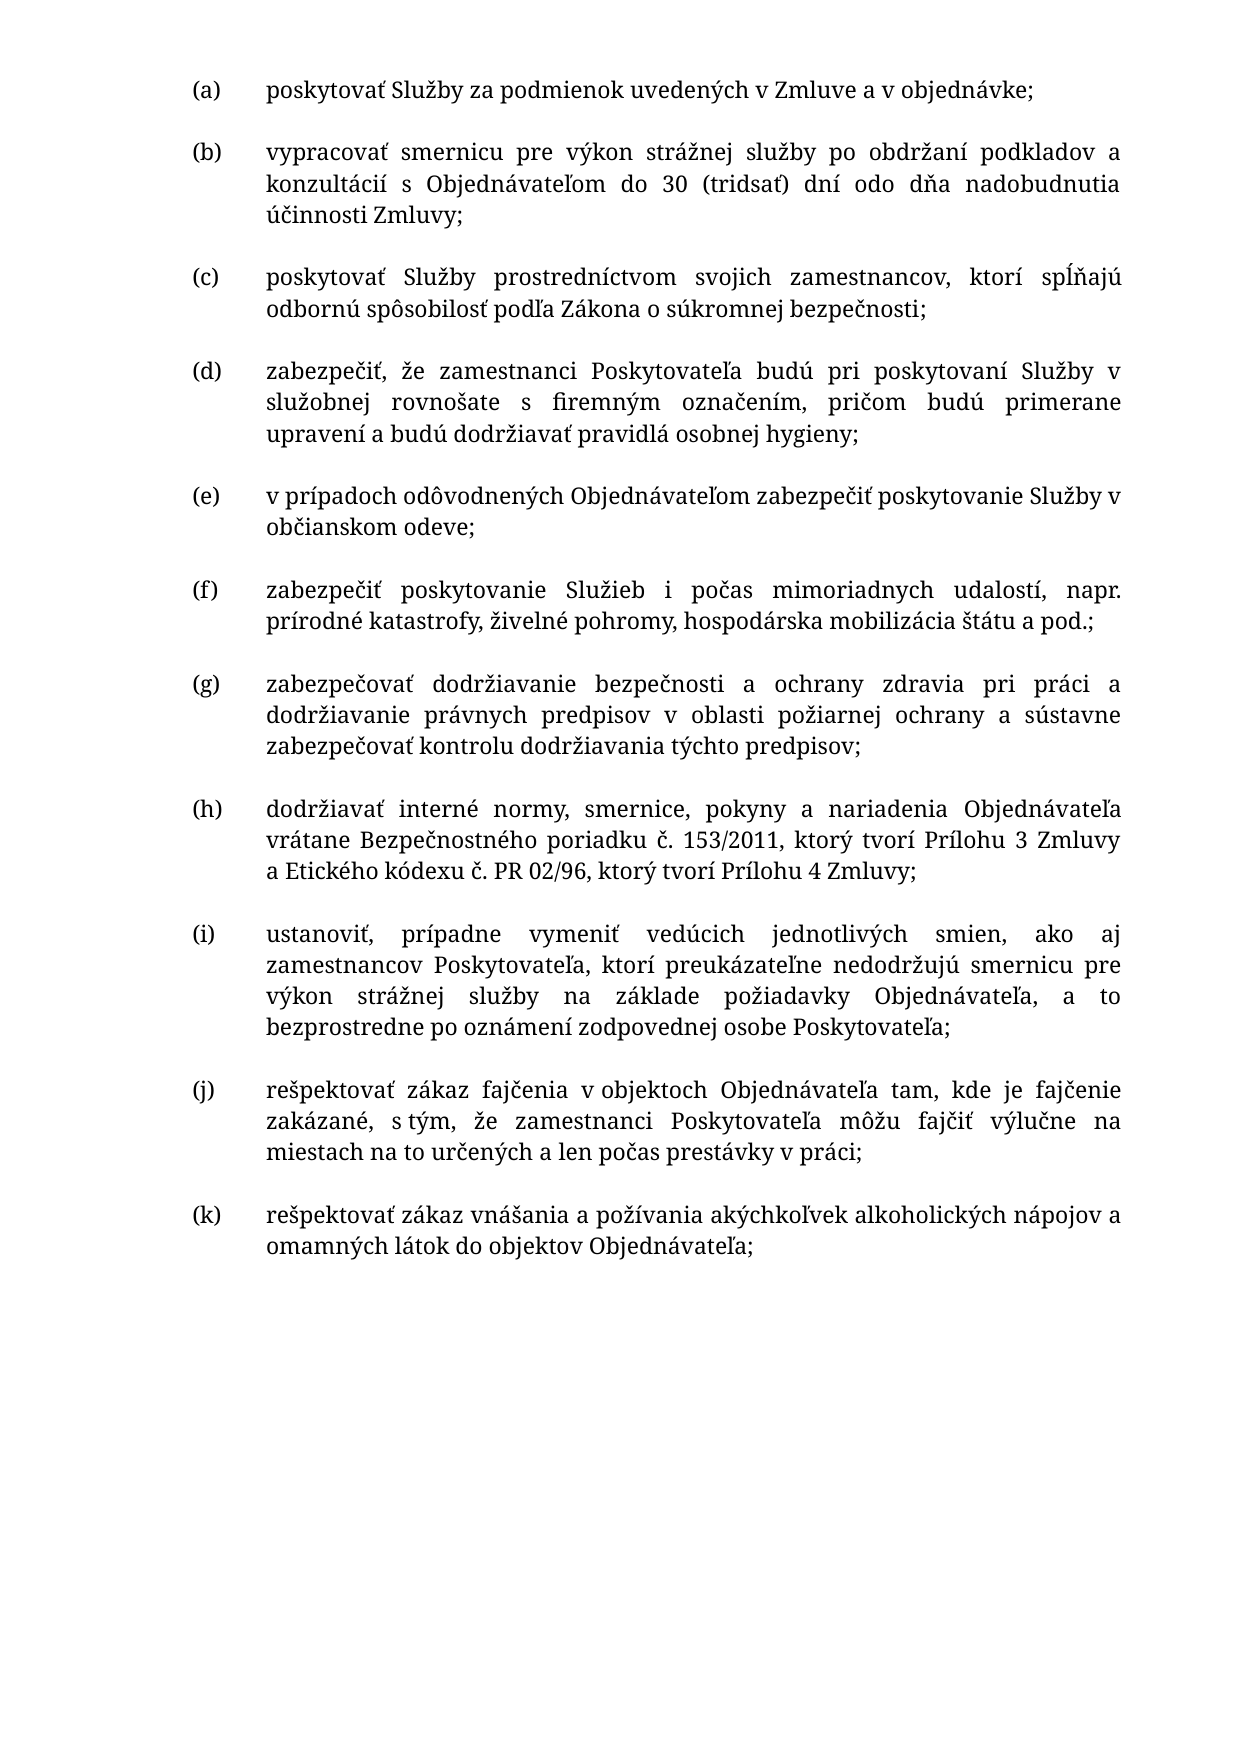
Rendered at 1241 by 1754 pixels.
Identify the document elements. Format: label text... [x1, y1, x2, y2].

list rešpektovať zákaz fajčenia v objektoch Objednávateľa tam, kde je fajčenie zakázané, s tým, že zamestnanci Poskytovateľa môžu fajčiť výlučne na miestach na to určených a len počas prestávky v práci; [192, 1074, 1122, 1168]
list ustanoviť, prípadne vymeniť vedúcich jednotlivých smien, ako aj zamestnancov Poskytovateľa, ktorí preukázateľne nedodržujú smernicu pre výkon strážnej služby na základe požiadavky Objednávateľa, a to bezprostredne po oznámení zodpovednej osobe Poskytovateľa; [192, 918, 1122, 1043]
list zabezpečovať dodržiavanie bezpečnosti a ochrany zdravia pri práci a dodržiavanie právnych predpisov v oblasti požiarnej ochrany a sústavne zabezpečovať kontrolu dodržiavania týchto predpisov; [192, 668, 1122, 761]
list zabezpečiť poskytovanie Služieb i počas mimoriadnych udalostí, napr. prírodné katastrofy, živelné pohromy, hospodárska mobilizácia štátu a pod.; [192, 574, 1122, 636]
list poskytovať Služby prostredníctvom svojich zamestnancov, ktorí spĺňajú odbornú spôsobilosť podľa Zákona o súkromnej bezpečnosti; [192, 261, 1122, 324]
list v prípadoch odôvodnených Objednávateľom zabezpečiť poskytovanie Služby v občianskom odeve; [192, 480, 1122, 543]
list vypracovať smernicu pre výkon strážnej služby po obdržaní podkladov a konzultácií s Objednávateľom do 30 (tridsať) dní odo dňa nadobudnutia účinnosti Zmluvy; [192, 136, 1122, 230]
list poskytovať Služby za podmienok uvedených v Zmluve a v objednávke; [192, 74, 1122, 105]
list rešpektovať zákaz vnášania a požívania akýchkoľvek alkoholických nápojov a omamných látok do objektov Objednávateľa; [192, 1199, 1122, 1261]
list dodržiavať interné normy, smernice, pokyny a nariadenia Objednávateľa vrátane Bezpečnostného poriadku č. 153/2011, ktorý tvorí Prílohu 3 Zmluvy a Etického kódexu č. PR 02/96, ktorý tvorí Prílohu 4 Zmluvy; [192, 793, 1122, 886]
list zabezpečiť, že zamestnanci Poskytovateľa budú pri poskytovaní Služby v služobnej rovnošate s firemným označením, pričom budú primerane upravení a budú dodržiavať pravidlá osobnej hygieny; [192, 355, 1122, 449]
